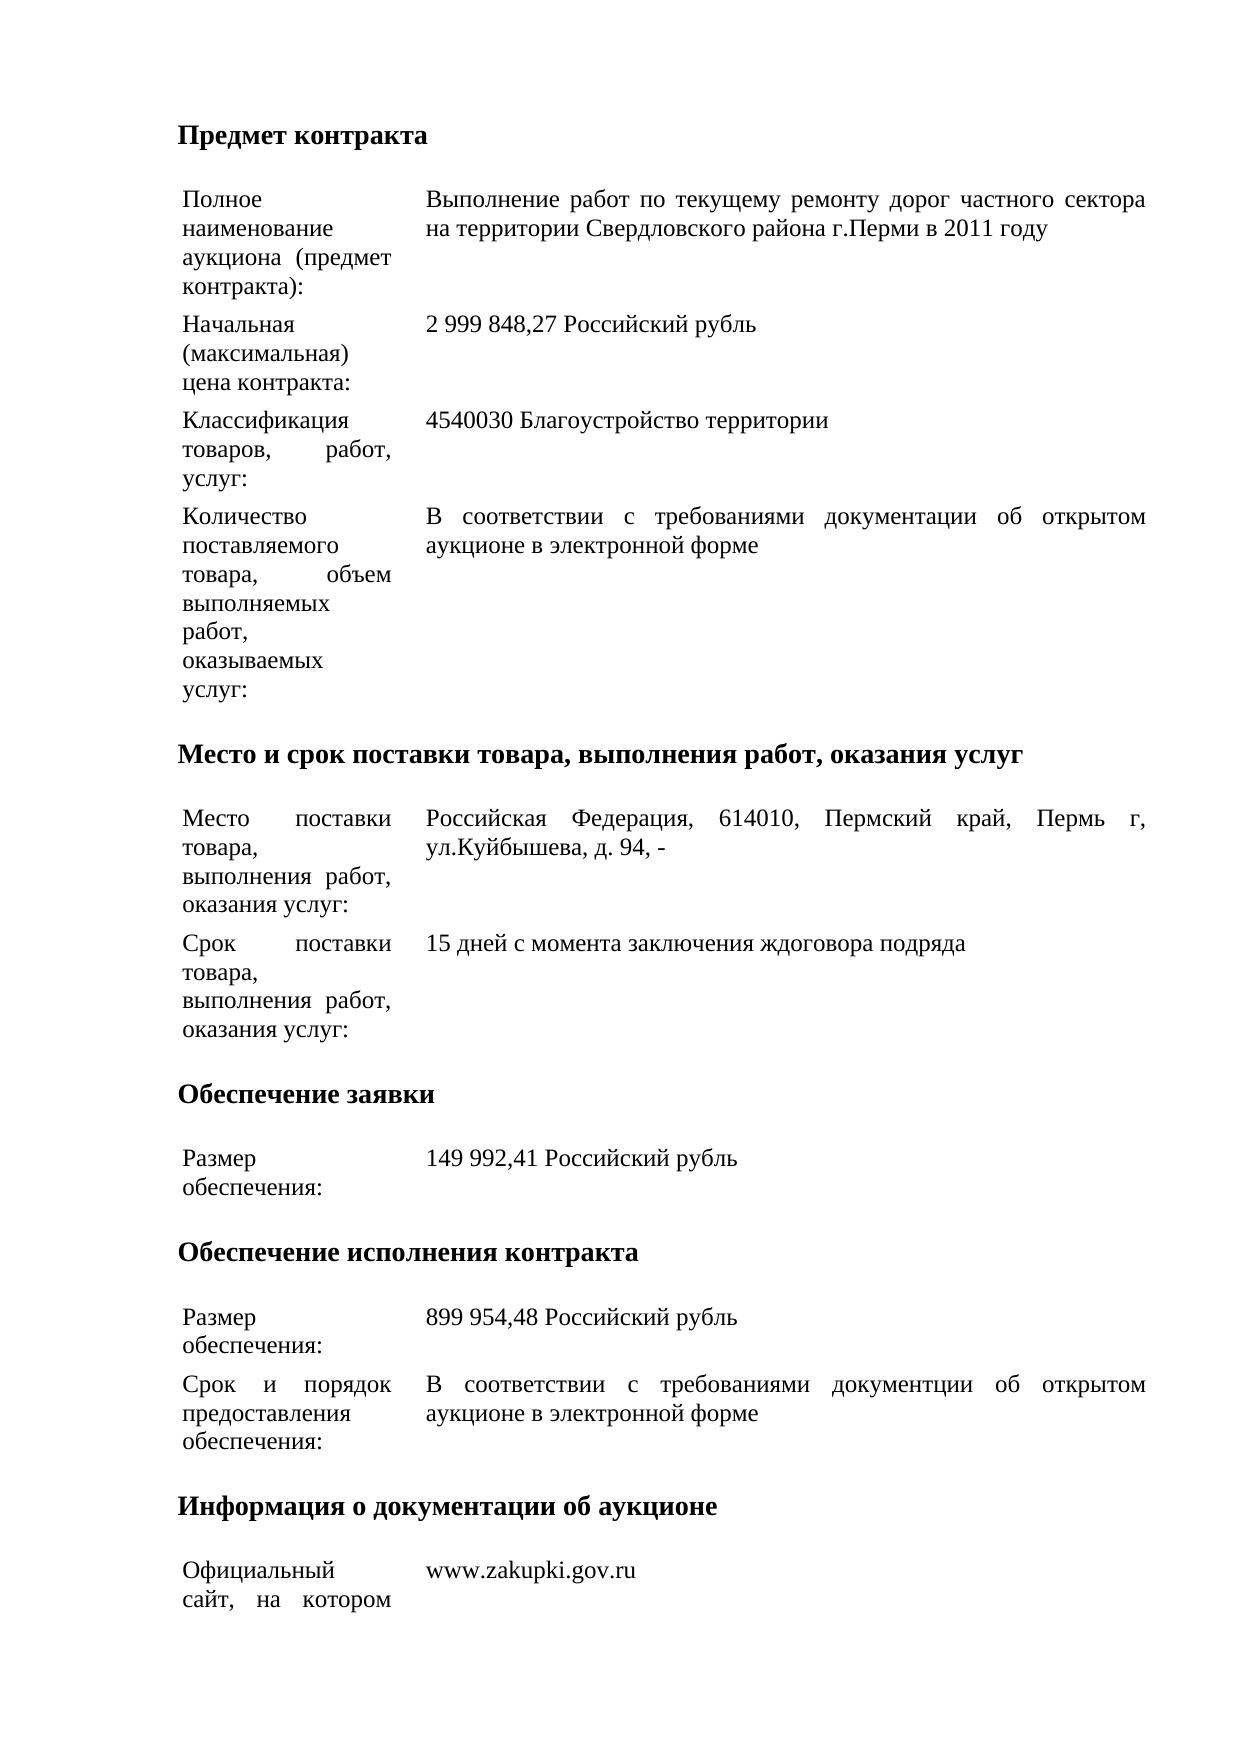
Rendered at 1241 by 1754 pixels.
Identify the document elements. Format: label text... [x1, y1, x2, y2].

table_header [177, 1551, 421, 1618]
table_cell Классификация товаров, работ, услуг: [177, 401, 421, 497]
table_cell В соответствии с требованиями документции об открытом аукционе в электронной форме [421, 1364, 1152, 1460]
text Информация о документации об аукционе [177, 1489, 1152, 1522]
table_header Полное наименование аукциона (предмет контракта): [177, 180, 421, 304]
table_header Российская Федерация, 614010, Пермский край, Пермь г, ул.Куйбышева, д. 94, - [421, 798, 1152, 923]
table_header Размер обеспечения: [177, 1139, 421, 1206]
table_header Выполнение работ по текущему ремонту дорог частного сектора на территории Свердловского района г.Перми в 2011 году [421, 180, 1152, 304]
table_header Размер обеспечения: [177, 1297, 421, 1364]
table_header www.zakupki.gov.ru [421, 1551, 1152, 1618]
table_cell 15 дней с момента заключения ждоговора подряда [421, 923, 1152, 1048]
table_cell Срок и порядок предоставления обеспечения: [177, 1364, 421, 1460]
table_cell 4540030 Благоустройство территории [421, 401, 1152, 497]
table_header 899 954,48 Российский рубль [421, 1297, 1152, 1364]
table_cell Начальная (максимальная) цена контракта: [177, 305, 421, 401]
table_cell Срок поставки товара, выполнения работ, оказания услуг: [177, 923, 421, 1048]
text Место и срок поставки товара, выполнения работ, оказания услуг [177, 737, 1152, 769]
text Обеспечение исполнения контракта [177, 1235, 1152, 1267]
table_header Место поставки товара, выполнения работ, оказания услуг: [177, 798, 421, 923]
table_cell В соответствии с требованиями документации об открытом аукционе в электронной форме [421, 497, 1152, 708]
text Обеспечение заявки [177, 1077, 1152, 1109]
table_cell 2 999 848,27 Российский рубль [421, 305, 1152, 401]
table_cell Количество поставляемого товара, объем выполняемых работ, оказываемых услуг: [177, 497, 421, 708]
text Предмет контракта [177, 118, 1152, 151]
table_header 149 992,41 Российский рубль [421, 1139, 1152, 1206]
